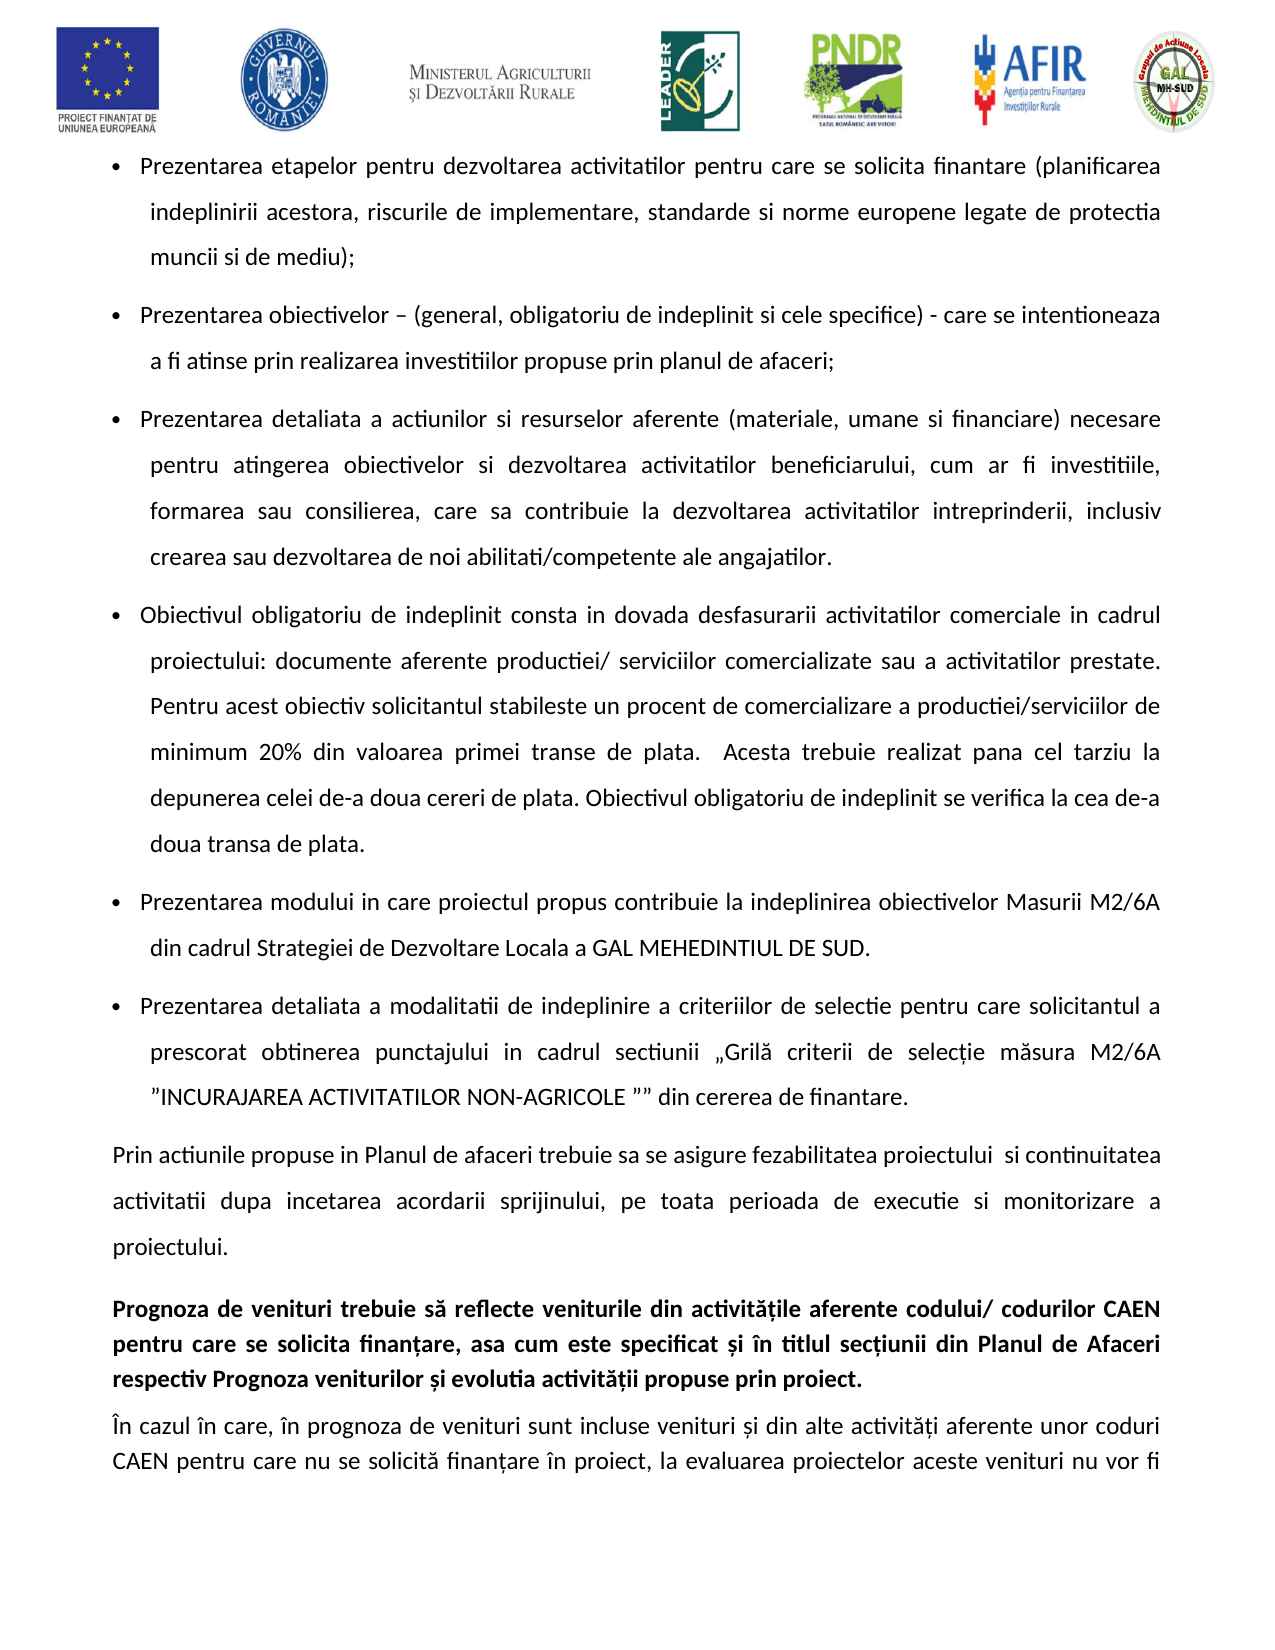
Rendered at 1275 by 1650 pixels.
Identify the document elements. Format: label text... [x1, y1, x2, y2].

list Prezentarea modului in care proiectul propus contribuie la indeplinirea obiectivelor Masurii M2/6A din cadrul Strategiei de Dezvoltare Locala a GAL MEHEDINTIUL DE SUD. [112, 886, 1162, 962]
list Prezentarea detaliata a modalitatii de indeplinire a criteriilor de selectie pentru care solicitantul a prescorat obtinerea punctajului in cadrul sectiunii „Grilă criterii de selecție măsura M2/6A ”INCURAJAREA ACTIVITATILOR NON-AGRICOLE ”” din cererea de finantare. [112, 990, 1162, 1112]
picture [27, 19, 1235, 132]
text Prognoza de venituri trebuie să reflecte veniturile din activitățile aferente codului/ codurilor CAEN pentru care se solicita finanțare, asa cum este specificat și în titlul secțiunii din Planul de Afaceri respectiv Prognoza veniturilor și evolutia activității propuse prin proiect. [112, 1289, 1162, 1394]
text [112, 1407, 1162, 1477]
list Obiectivul obligatoriu de indeplinit consta in dovada desfasurarii activitatilor comerciale in cadrul proiectului: documente aferente productiei/ serviciilor comercializate sau a activitatilor prestate. Pentru acest obiectiv solicitantul stabileste un procent de comercializare a productiei/serviciilor de minimum 20% din valoarea primei transe de plata. Acesta trebuie realizat pana cel tarziu la depunerea celei de-a doua cereri de plata. Obiectivul obligatoriu de indeplinit se verifica la cea de-a doua transa de plata. [112, 599, 1162, 858]
list Prezentarea obiectivelor – (general, obligatoriu de indeplinit si cele specifice) - care se intentioneaza a fi atinse prin realizarea investitiilor propuse prin planul de afaceri; [112, 300, 1162, 376]
list Prezentarea detaliata a actiunilor si resurselor aferente (materiale, umane si financiare) necesare pentru atingerea obiectivelor si dezvoltarea activitatilor beneficiarului, cum ar fi investitiile, formarea sau consilierea, care sa contribuie la dezvoltarea activitatilor intreprinderii, inclusiv crearea sau dezvoltarea de noi abilitati/competente ale angajatilor. [112, 404, 1162, 571]
text Prin actiunile propuse in Planul de afaceri trebuie sa se asigure fezabilitatea proiectului si continuitatea activitatii dupa incetarea acordarii sprijinului, pe toata perioada de executie si monitorizare a proiectului. [112, 1139, 1162, 1262]
list Prezentarea etapelor pentru dezvoltarea activitatilor pentru care se solicita finantare (planificarea indeplinirii acestora, riscurile de implementare, standarde si norme europene legate de protectia muncii si de mediu); [112, 150, 1162, 272]
